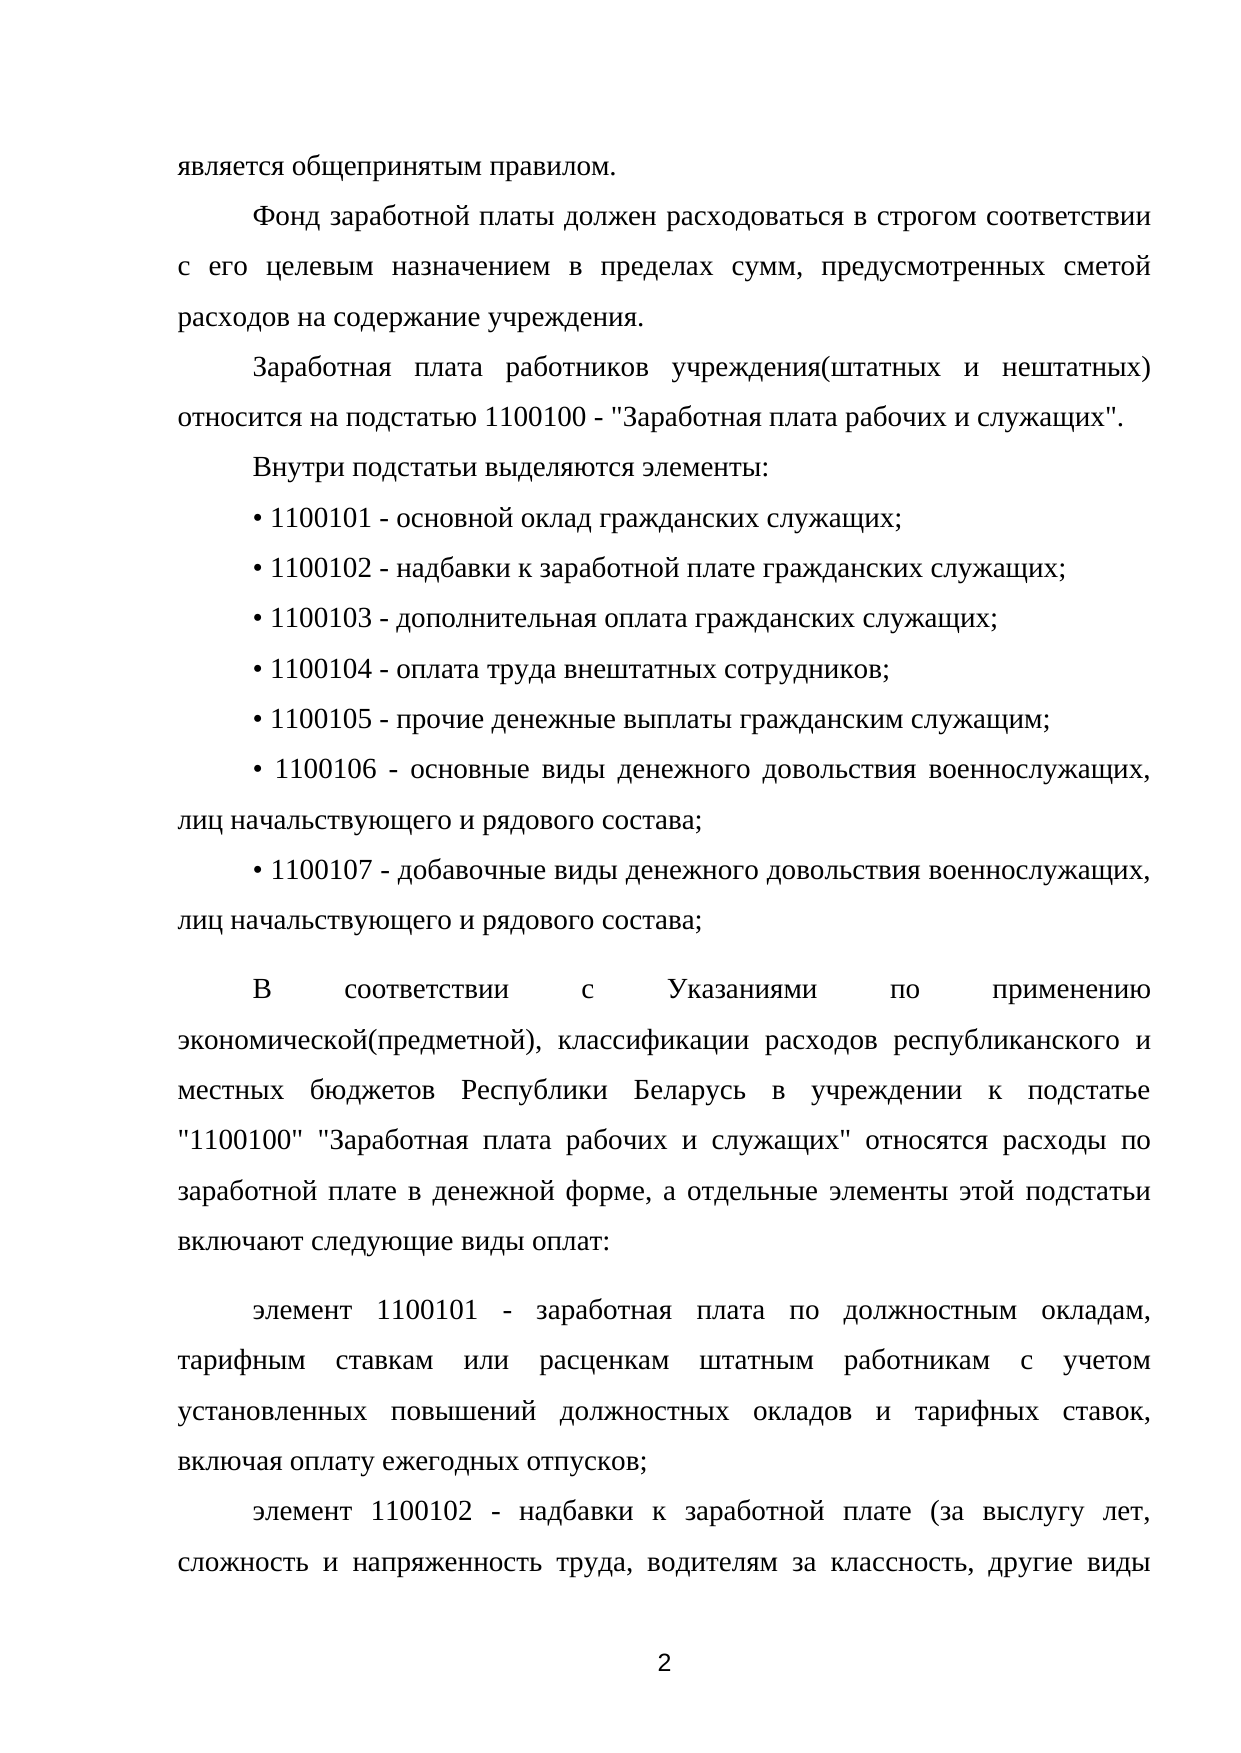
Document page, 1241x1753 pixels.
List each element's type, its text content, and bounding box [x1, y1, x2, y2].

text • 1100105 - прочие денежные выплаты гражданским служащим; [177, 701, 1152, 735]
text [177, 148, 1152, 181]
text • 1100106 - основные виды денежного довольствия военнослужащих, лиц начальствующего и рядового состава; [177, 751, 1152, 835]
text • 1100102 - надбавки к заработной плате гражданских служащих; [177, 550, 1152, 584]
text Заработная плата работников учреждения(штатных и нештатных) относится на подстатью 1100100 - "Заработная плата рабочих и служащих". [177, 349, 1152, 433]
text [177, 1493, 1152, 1577]
text Фонд заработной платы должен расходоваться в строгом соответствии с его целевым назначением в пределах сумм, предусмотренных сметой расходов на содержание учреждения. [177, 198, 1152, 332]
text • 1100104 - оплата труда внештатных сотрудников; [177, 651, 1152, 684]
text Внутри подстатьи выделяются элементы: [177, 449, 1152, 483]
text В соответствии с Указаниями по применению экономической(предметной), классификации расходов республиканского и местных бюджетов Республики Беларусь в учреждении к подстатье "1100100" "Заработная плата рабочих и служащих" относятся расходы по заработной плате в денежной форме, а отдельные элементы этой подстатьи включают следующие виды оплат: [177, 971, 1152, 1257]
text элемент 1100101 - заработная плата по должностным окладам, тарифным ставкам или расценкам штатным работникам с учетом установленных повышений должностных окладов и тарифных ставок, включая оплату ежегодных отпусков; [177, 1292, 1152, 1477]
text • 1100107 - добавочные виды денежного довольствия военнослужащих, лиц начальствующего и рядового состава; [177, 852, 1152, 936]
text • 1100103 - дополнительная оплата гражданских служащих; [177, 601, 1152, 634]
text • 1100101 - основной оклад гражданских служащих; [177, 500, 1152, 533]
